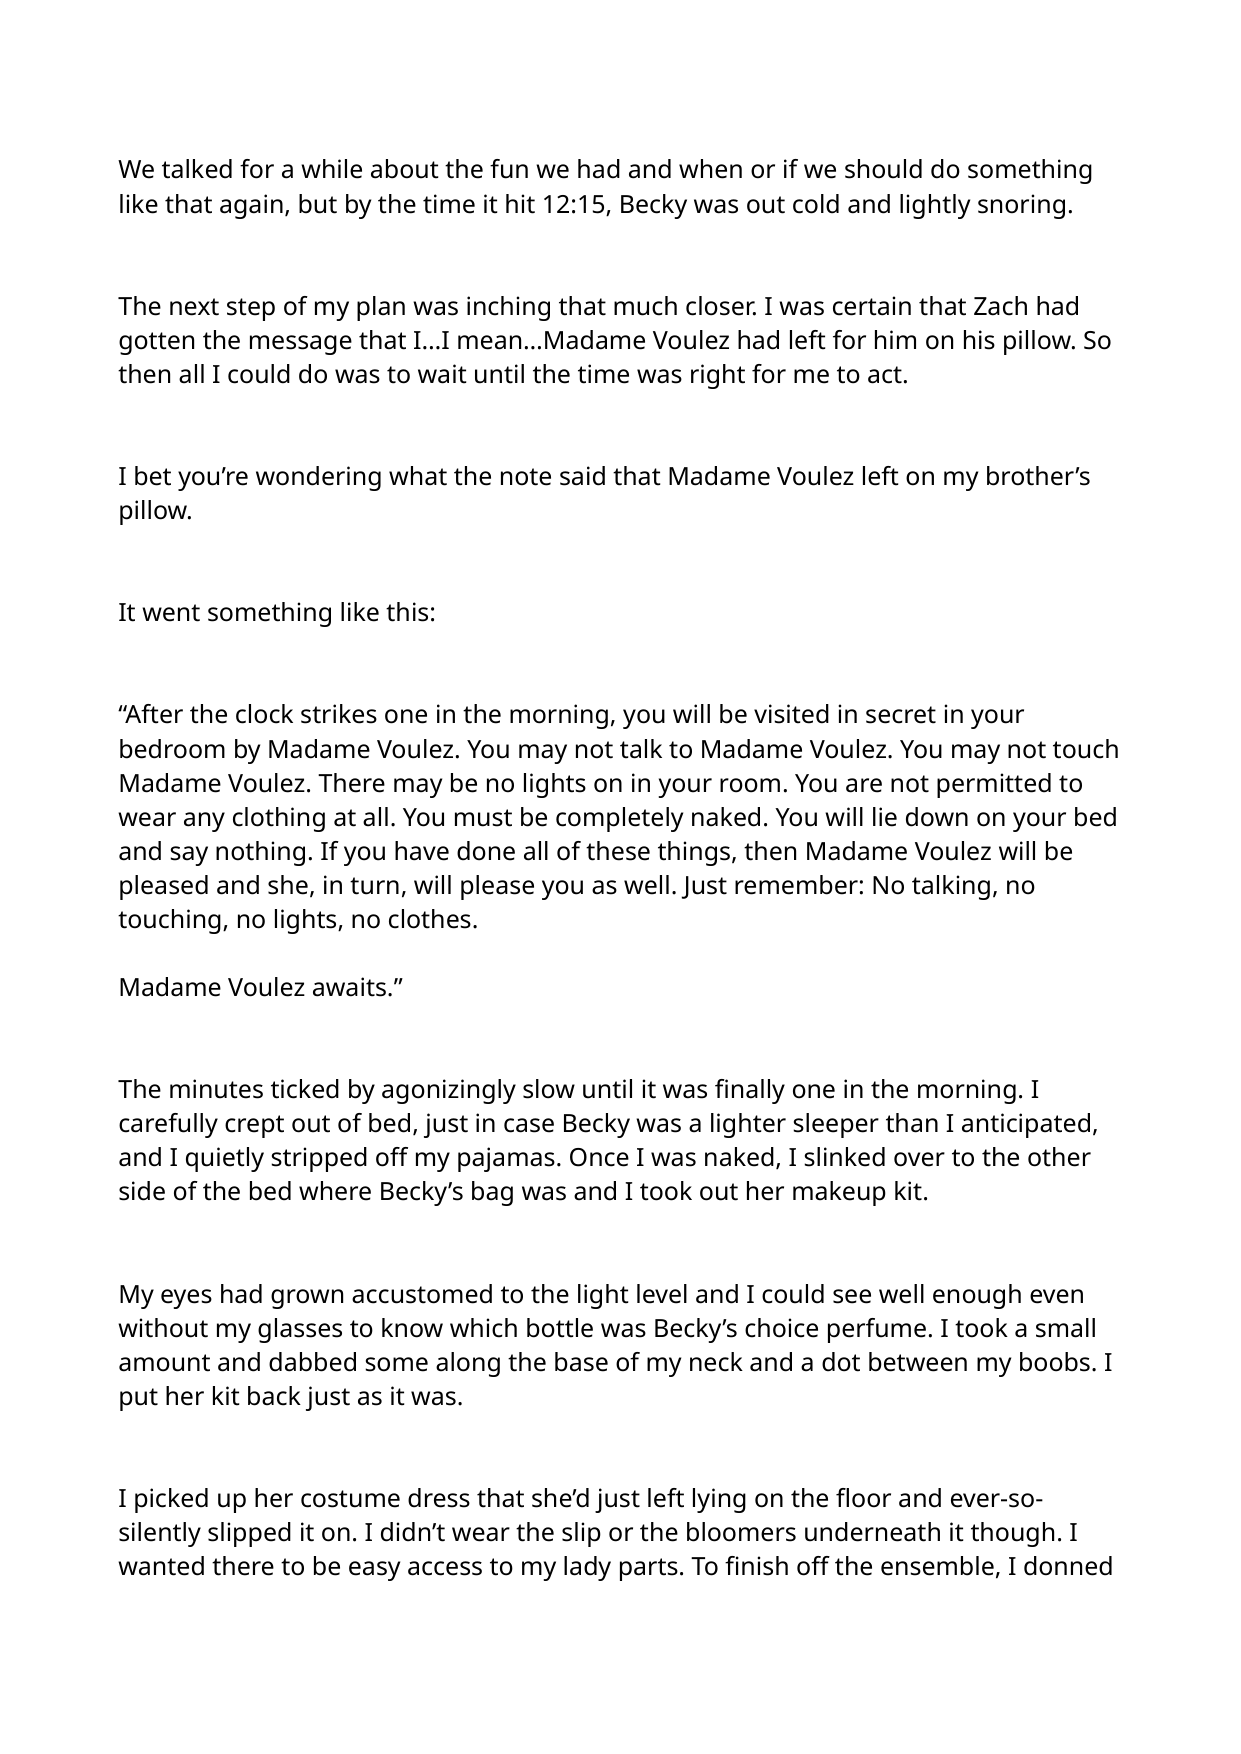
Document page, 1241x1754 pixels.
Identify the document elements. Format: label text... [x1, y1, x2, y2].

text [118, 1481, 1122, 1583]
text We talked for a while about the fun we had and when or if we should do something like that again, but by the time it hit 12:15, Becky was out cold and lightly snoring. [118, 152, 1122, 220]
text The next step of my plan was inching that much closer. I was certain that Zach had gotten the message that I…I mean…Madame Voulez had left for him on his pillow. So then all I could do was to wait until the time was right for me to act. [118, 288, 1122, 391]
text My eyes had grown accustomed to the light level and I could see well enough even without my glasses to know which bottle was Becky’s choice perfume. I took a small amount and dabbed some along the base of my neck and a dot between my boobs. I put her kit back just as it was. [118, 1276, 1122, 1412]
text The minutes ticked by agonizingly slow until it was finally one in the morning. I carefully crept out of bed, just in case Becky was a lighter sleeper than I anticipated, and I quietly stripped off my pajamas. Once I was naked, I slinked over to the other side of the bed where Becky’s bag was and I took out her makeup kit. [118, 1072, 1122, 1208]
text I bet you’re wondering what the note said that Madame Voulez left on my brother’s pillow. [118, 459, 1122, 527]
text It went something like this: [118, 595, 1122, 629]
text “After the clock strikes one in the morning, you will be visited in secret in your bedroom by Madame Voulez. You may not talk to Madame Voulez. You may not touch Madame Voulez. There may be no lights on in your room. You are not permitted to wear any clothing at all. You must be completely naked. You will lie down on your bed and say nothing. If you have done all of these things, then Madame Voulez will be pleased and she, in turn, will please you as well. Just remember: No talking, no touching, no lights, no clothes. [118, 697, 1122, 936]
text Madame Voulez awaits.” [118, 970, 1122, 1004]
